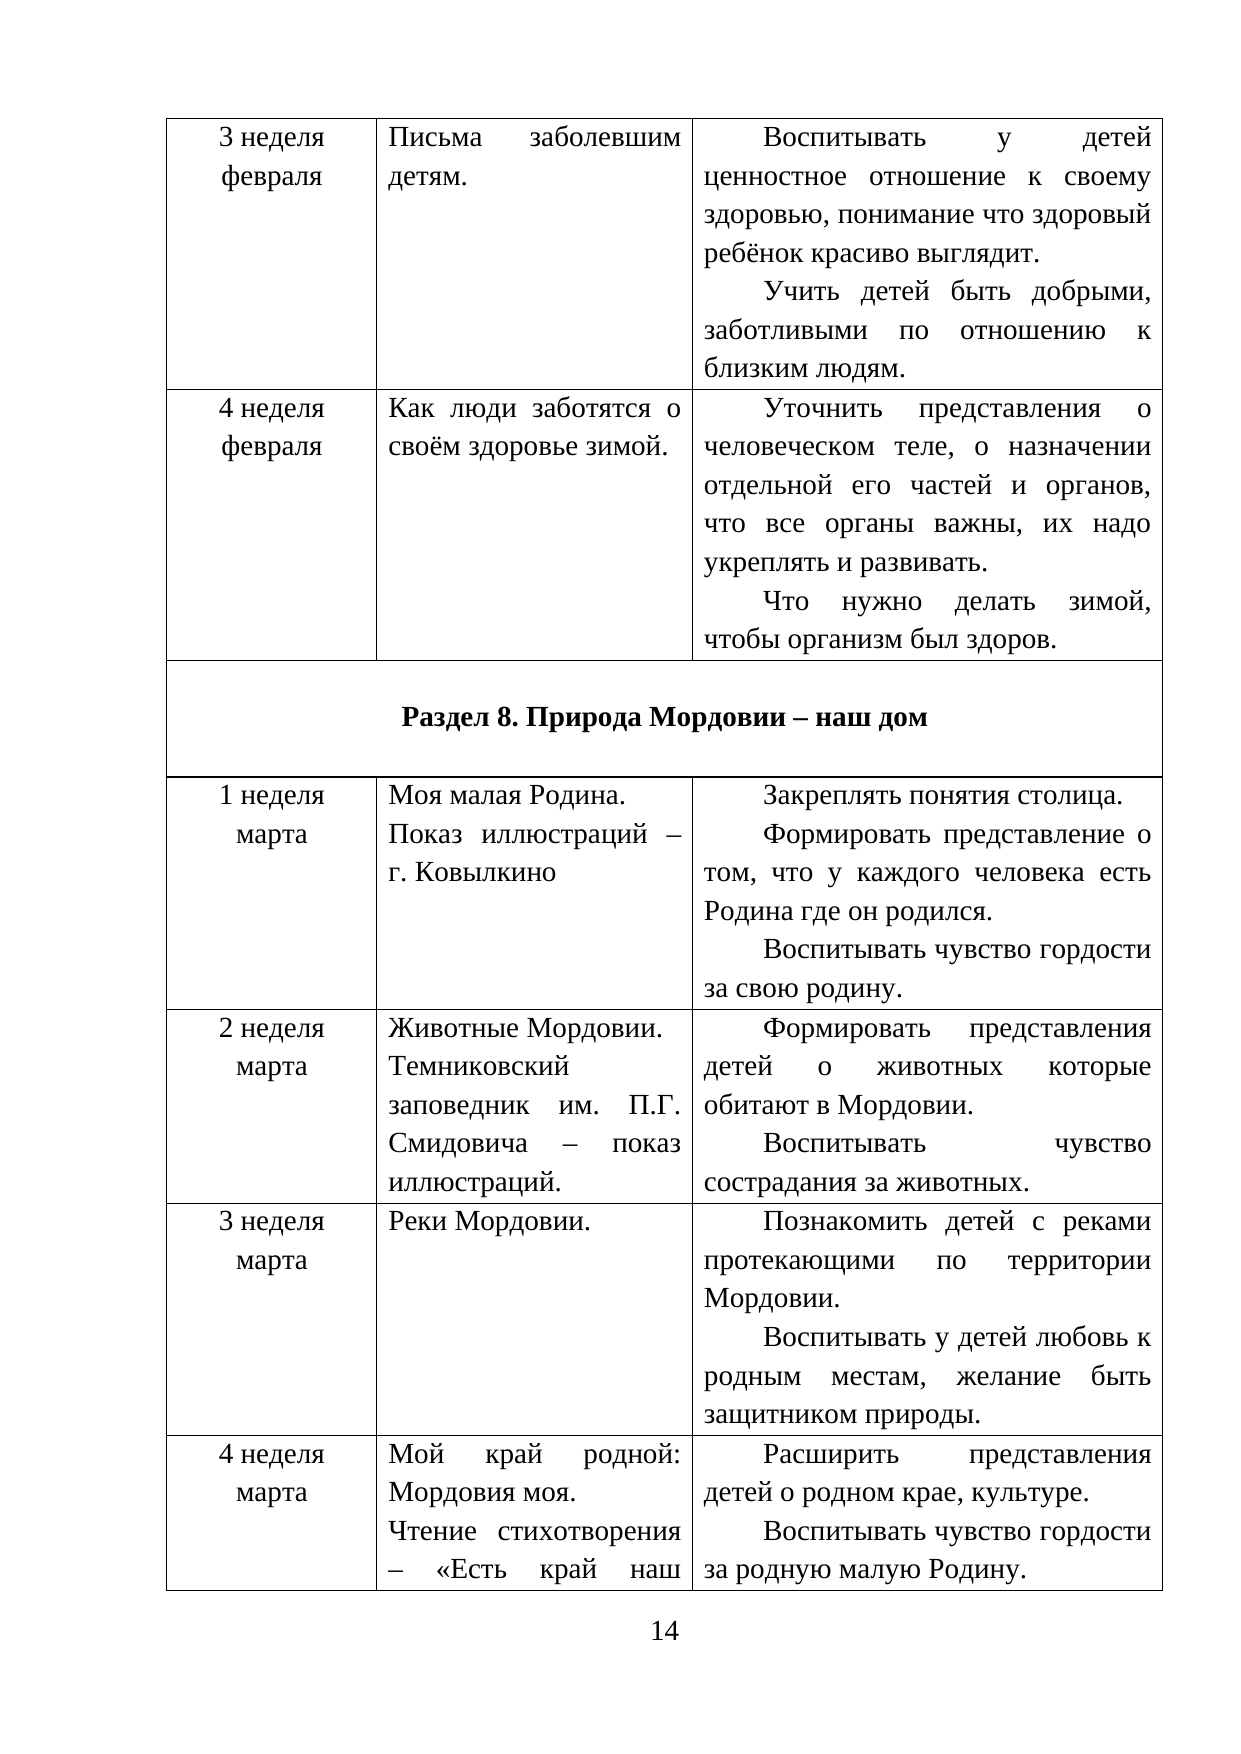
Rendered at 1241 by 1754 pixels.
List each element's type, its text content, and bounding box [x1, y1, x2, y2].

table_cell Моя малая Родина. Показ иллюстраций – г. Ковылкино [377, 778, 692, 1009]
table_cell Уточнить представления о человеческом теле, о назначении отдельной его частей и органов, что все органы важны, их надо укреплять и развивать. Что нужно делать зимой, чтобы организм был здоров. [693, 390, 1162, 660]
table_cell Формировать представления детей о животных которые обитают в Мордовии. Воспитывать чувство сострадания за животных. [693, 1010, 1162, 1202]
table_cell Закреплять понятия столица. Формировать представление о том, что у каждого человека есть Родина где он родился. Воспитывать чувство гордости за свою родину. [693, 778, 1162, 1009]
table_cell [693, 1436, 1162, 1590]
table_cell 1 неделя марта [167, 778, 376, 1009]
table_cell Познакомить детей с реками протекающими по территории Мордовии. Воспитывать у детей любовь к родным местам, желание быть защитником природы. [693, 1204, 1162, 1435]
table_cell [377, 1436, 692, 1590]
table_cell 2 неделя марта [167, 1010, 376, 1202]
table_cell Животные Мордовии. Темниковский заповедник им. П.Г. Смидовича – показ иллюстраций. [377, 1010, 692, 1202]
table_cell 3 неделя марта [167, 1204, 376, 1435]
table_cell Реки Мордовии. [377, 1204, 692, 1435]
table_cell 4 неделя марта [167, 1436, 376, 1590]
table_cell Раздел 8. Природа Мордовии – наш дом [167, 661, 1162, 776]
table_cell Воспитывать у детей ценностное отношение к своему здоровью, понимание что здоровый ребёнок красиво выглядит. Учить детей быть добрыми, заботливыми по отношению к близким людям. [693, 119, 1162, 389]
table_cell 3 неделя февраля [167, 119, 376, 389]
table_cell 4 неделя февраля [167, 390, 376, 660]
table_cell Письма заболевшим детям. [377, 119, 692, 389]
table_cell Как люди заботятся о своём здоровье зимой. [377, 390, 692, 660]
